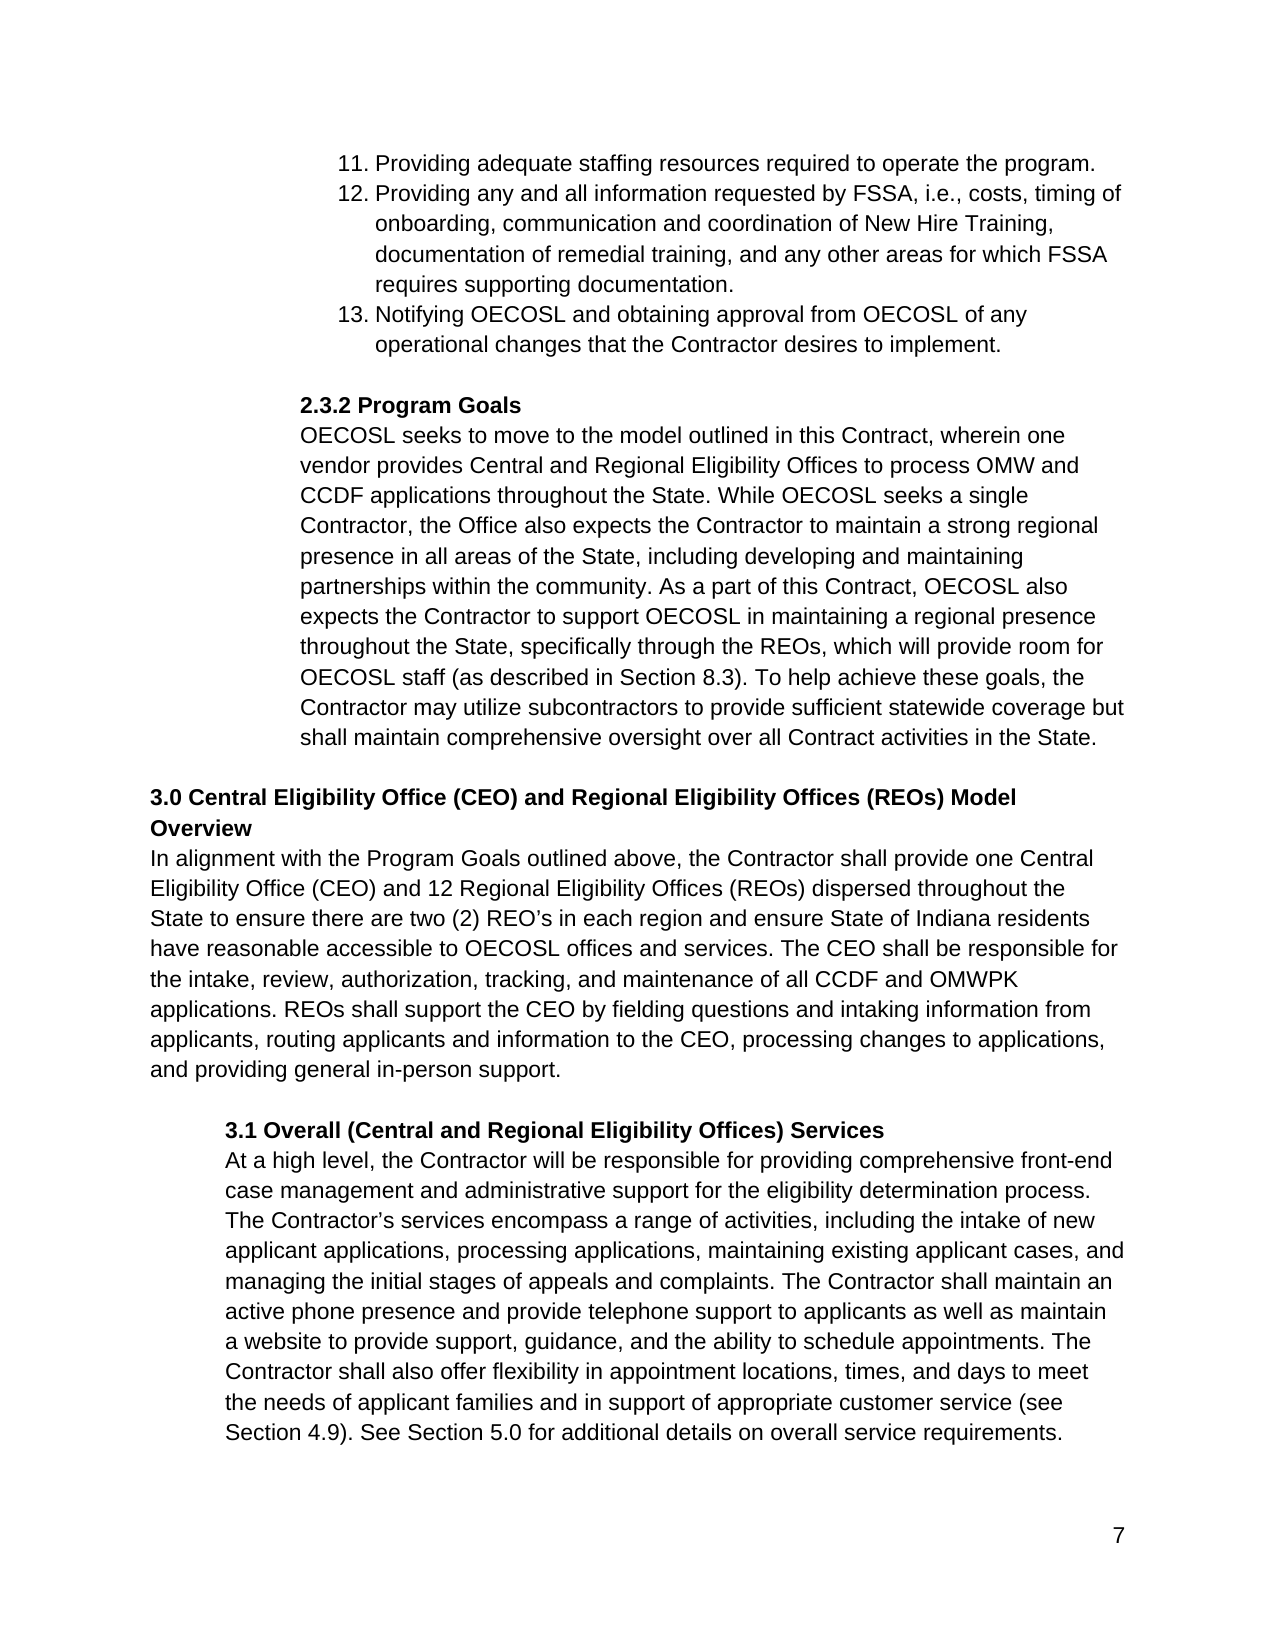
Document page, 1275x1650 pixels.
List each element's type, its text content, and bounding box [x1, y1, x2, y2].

text In alignment with the Program Goals outlined above, the Contractor shall provide one Central Eligibility Office (CEO) and 12 Regional Eligibility Offices (REOs) dispersed throughout the State to ensure there are two (2) REO’s in each region and ensure State of Indiana residents have reasonable accessible to OECOSL offices and services. The CEO shall be responsible for the intake, review, authorization, tracking, and maintenance of all CCDF and OMWPK applications. REOs shall support the CEO by fielding questions and intaking information from applicants, routing applicants and information to the CEO, processing changes to applications, and providing general in-person support. [150, 845, 1125, 1083]
list Providing adequate staffing resources required to operate the program. [337, 150, 1125, 176]
list Notifying OECOSL and obtaining approval from OECOSL of any operational changes that the Contractor desires to implement. [337, 301, 1125, 358]
text OECOSL seeks to move to the model outlined in this Contract, wherein one vendor provides Central and Regional Eligibility Offices to process OMW and CCDF applications throughout the State. While OECOSL seeks a single Contractor, the Office also expects the Contractor to maintain a strong regional presence in all areas of the State, including developing and maintaining partnerships within the community. As a part of this Contract, OECOSL also expects the Contractor to support OECOSL in maintaining a regional presence throughout the State, specifically through the REOs, which will provide room for OECOSL staff (as described in Section 8.3). To help achieve these goals, the Contractor may utilize subcontractors to provide sufficient statewide coverage but shall maintain comprehensive oversight over all Contract activities in the State. [300, 422, 1125, 750]
subtitle 2.3.2 Program Goals [225, 392, 1125, 418]
text At a high level, the Contractor will be responsible for providing comprehensive front-end case management and administrative support for the eligibility determination process. The Contractor’s services encompass a range of activities, including the intake of new applicant applications, processing applications, maintaining existing applicant cases, and managing the initial stages of appeals and complaints. The Contractor shall maintain an active phone presence and provide telephone support to applicants as well as maintain a website to provide support, guidance, and the ability to schedule appointments. The Contractor shall also offer flexibility in appointment locations, times, and days to meet the needs of applicant families and in support of appropriate customer service (see Section 4.9). See Section 5.0 for additional details on overall service requirements. [225, 1147, 1125, 1445]
subtitle 3.1 Overall (Central and Regional Eligibility Offices) Services [150, 1117, 1125, 1143]
subtitle 3.0 Central Eligibility Office (CEO) and Regional Eligibility Offices (REOs) Model Overview [150, 784, 1125, 841]
list Providing any and all information requested by FSSA, i.e., costs, timing of on­boarding, communication and coordination of New Hire Training, documentation of remedial training, and any other areas for which FSSA requires supporting documentation. [337, 180, 1125, 297]
